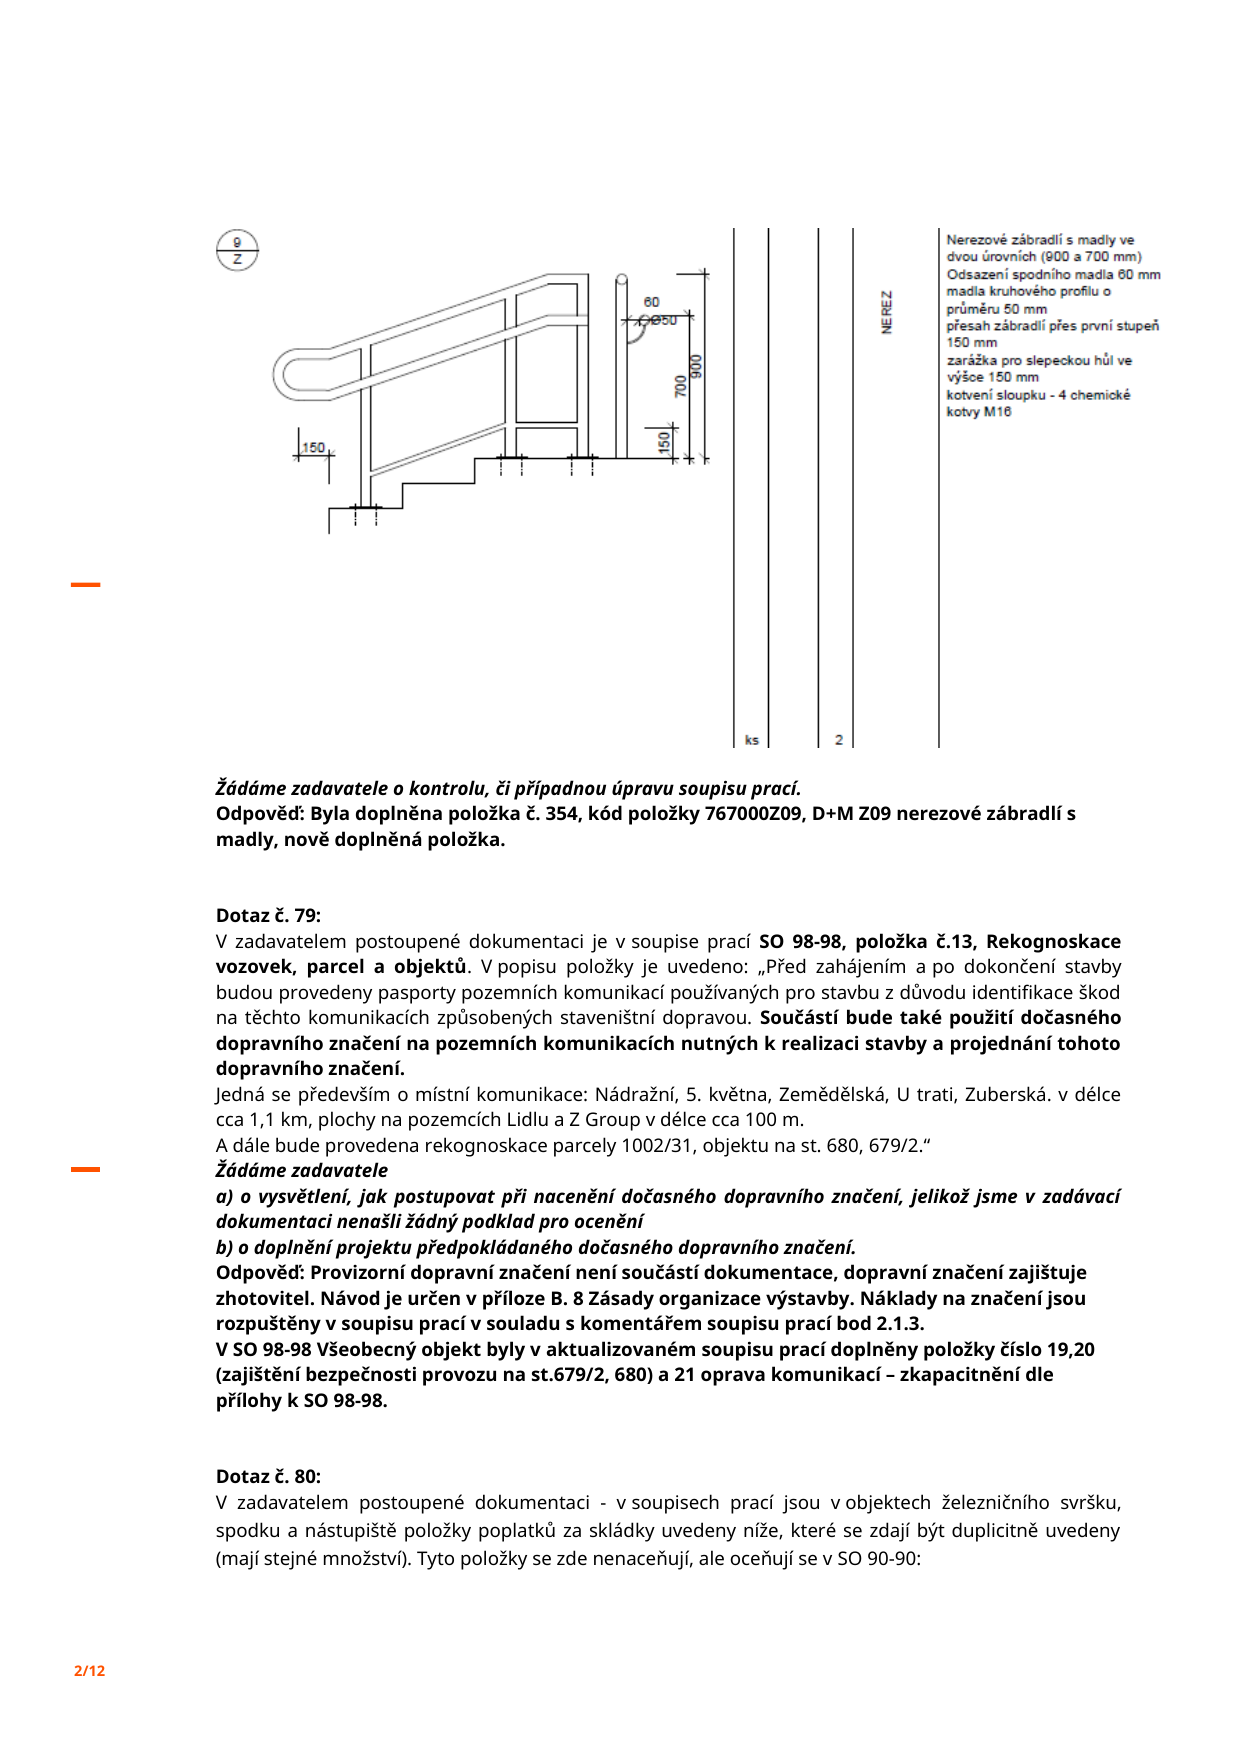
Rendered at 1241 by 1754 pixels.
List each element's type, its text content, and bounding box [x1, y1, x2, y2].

text V zadavatelem postoupené dokumentaci je v soupise prací SO 98-98, položka č.13, Rekognoskace vozovek, parcel a objektů. V popisu položky je uvedeno: „Před zahájením a po dokončení stavby budou provedeny pasporty pozemních komunikací používaných pro stavbu z důvodu identifikace škod na těchto komunikacích způsobených staveništní dopravou. Součástí bude také použití dočasného dopravního značení na pozemních komunikacích nutných k realizaci stavby a projednání tohoto dopravního značení. [216, 928, 1122, 1081]
text A dále bude provedena rekognoskace parcely 1002/31, objektu na st. 680, 679/2.“ [216, 1132, 1122, 1158]
text Dotaz č. 80: [216, 1464, 1122, 1489]
text Jedná se především o místní komunikace: Nádražní, 5. května, Zemědělská, U trati, Zuberská. v délce cca 1,1 km, plochy na pozemcích Lidlu a Z Group v délce cca 100 m. [216, 1081, 1122, 1132]
text V zadavatelem postoupené dokumentaci - v soupisech prací jsou v objektech železničního svršku, spodku a nástupiště položky poplatků za skládky uvedeny níže, které se zdají být duplicitně uvedeny (mají stejné množství). Tyto položky se zde nenaceňují, ale oceňují se v SO 90-90: [216, 1489, 1122, 1571]
text Žádáme zadavatele o kontrolu, či případnou úpravu soupisu prací. [216, 775, 1122, 800]
text Žádáme zadavatele [216, 1158, 1122, 1183]
text a) o vysvětlení, jak postupovat při nacenění dočasného dopravního značení, jelikož jsme v zadávací dokumentaci nenašli žádný podklad pro ocenění [216, 1183, 1122, 1234]
text b) o doplnění projektu předpokládaného dočasného dopravního značení. [216, 1234, 1122, 1260]
text Odpověď: Provizorní dopravní značení není součástí dokumentace, dopravní značení zajištuje zhotovitel. Návod je určen v příloze B. 8 Zásady organizace výstavby. Náklady na značení jsou rozpuštěny v soupisu prací v souladu s komentářem soupisu prací bod 2.1.3. [216, 1260, 1122, 1336]
text V SO 98-98 Všeobecný objekt byly v aktualizovaném soupisu prací doplněny položky číslo 19,20 (zajištění bezpečnosti provozu na st.679/2, 680) a 21 oprava komunikací – zkapacitnění dle přílohy k SO 98-98. [216, 1336, 1122, 1413]
text Dotaz č. 79: [216, 902, 1122, 928]
text Odpověď: Byla doplněna položka č. 354, kód položky 767000Z09, D+M Z09 nerezové zábradlí s madly, nově doplněná položka. [216, 800, 1122, 851]
